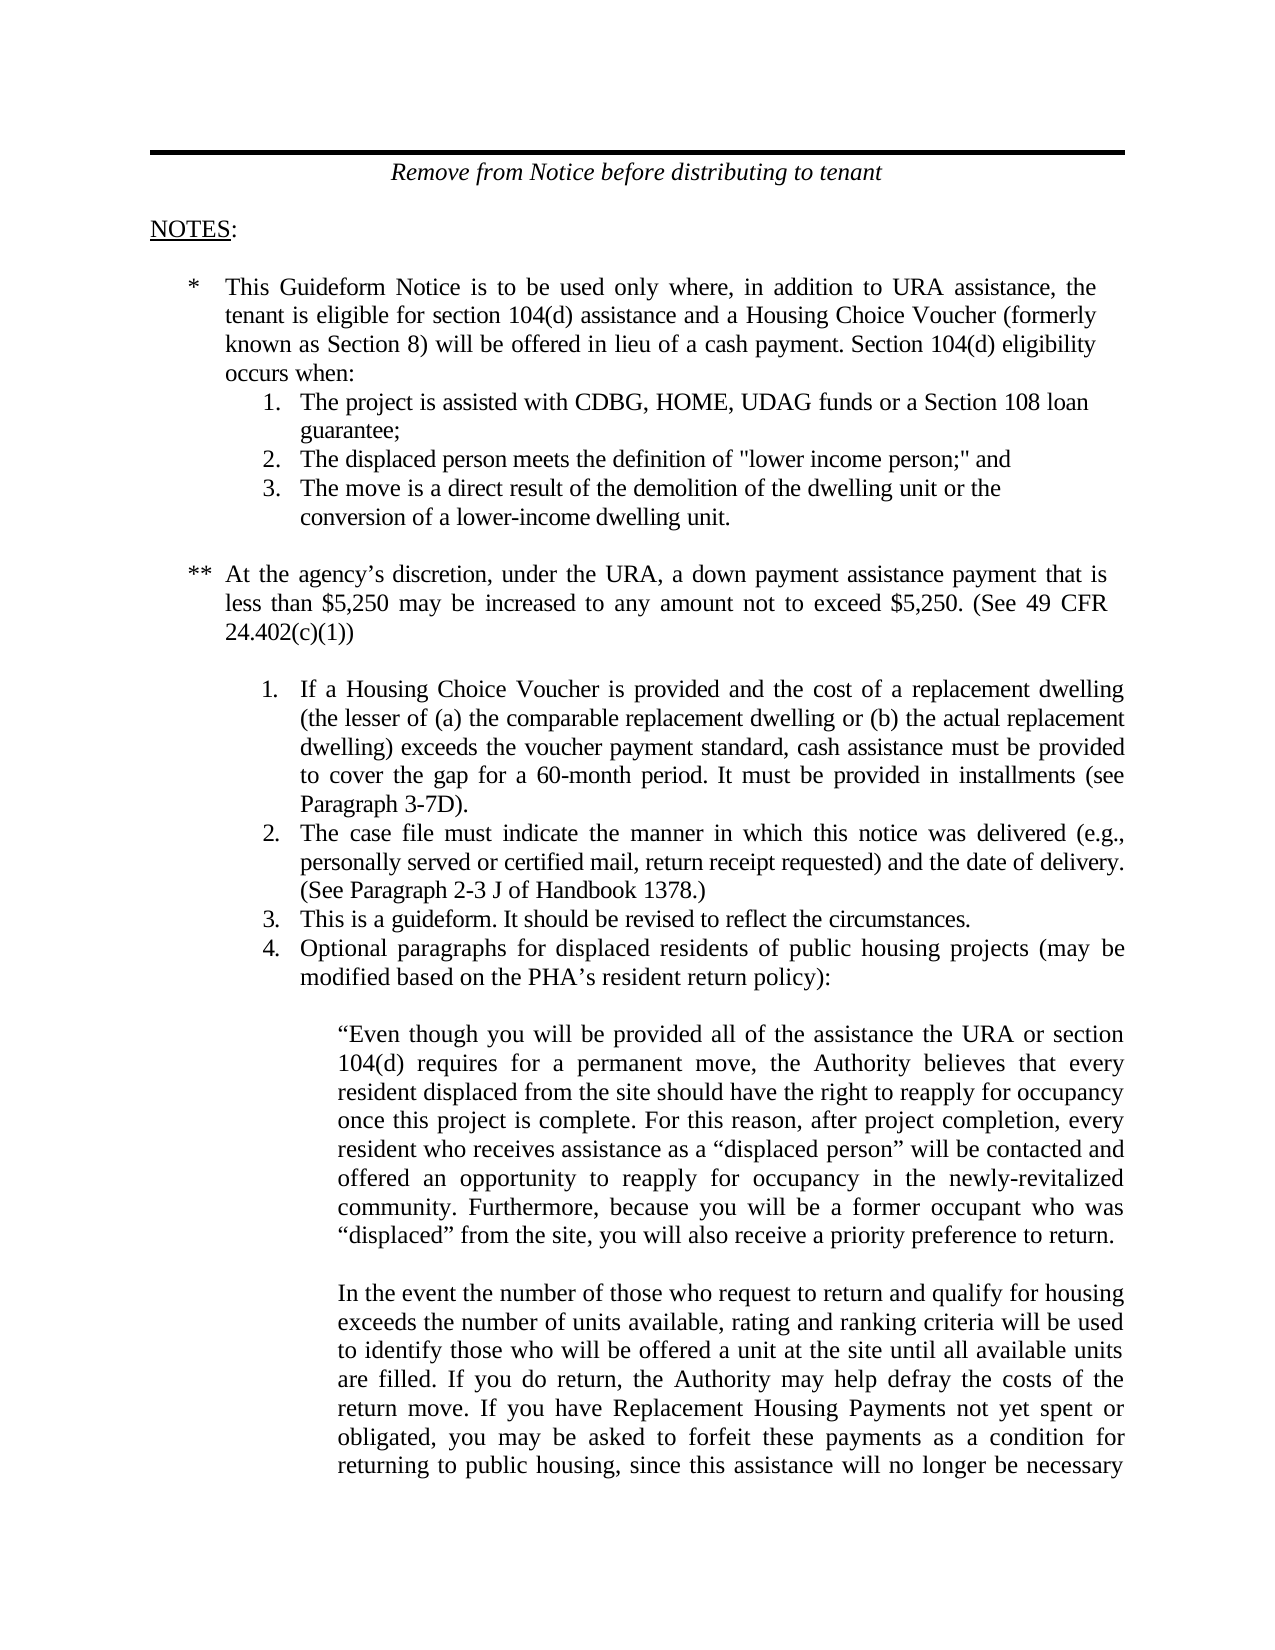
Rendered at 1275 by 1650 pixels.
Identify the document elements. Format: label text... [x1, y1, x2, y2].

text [337, 1278, 1125, 1479]
list The displaced person meets the definition of "lower income person;" and [262, 444, 1125, 473]
text “Even though you will be provided all of the assistance the URA or section 104(d) requires for a permanent move, the Authority believes that every resident displaced from the site should have the right to reapply for occupancy once this project is complete. For this reason, after project completion, every resident who receives assistance as a “displaced person” will be contacted and offered an opportunity to reapply for occupancy in the newly-revitalized community. Furthermore, because you will be a former occupant who was “displaced” from the site, you will also receive a priority preference to return. [337, 1019, 1125, 1249]
list The case file must indicate the manner in which this notice was delivered (e.g., personally served or certified mail, return receipt requested) and the date of delivery. (See Paragraph 2-3 J of Handbook 1378.) [262, 818, 1125, 904]
text ** At the agency’s discretion, under the URA, a down payment assistance payment that is less than $5,250 may be increased to any amount not to exceed $5,250. (See 49 CFR 24.402(c)(1)) [187, 559, 1108, 646]
list This is a guideform. It should be revised to reflect the circumstances. [262, 904, 1125, 933]
list Optional paragraphs for displaced residents of public housing projects (may be modified based on the PHA’s resident return policy): [262, 933, 1125, 991]
list The project is assisted with CDBG, HOME, UDAG funds or a Section 108 loan guarantee; [262, 387, 1089, 444]
list The move is a direct result of the demolition of the dwelling unit or the conversion of a lower-income dwelling unit. [262, 473, 1002, 531]
text * This Guideform Notice is to be used only where, in addition to URA assistance, the tenant is eligible for section 104(d) assistance and a Housing Choice Voucher (formerly known as Section 8) will be offered in lieu of a cash payment. Section 104(d) eligibility occurs when: [187, 272, 1097, 387]
list If a Housing Choice Voucher is provided and the cost of a replacement dwelling (the lesser of (a) the comparable replacement dwelling or (b) the actual replacement dwelling) exceeds the voucher payment standard, cash assistance must be provided to cover the gap for a 60-month period. It must be provided in installments (see Paragraph 3-7D). [261, 674, 1125, 818]
text NOTES: [150, 214, 1125, 243]
text Remove from Notice before distributing to tenant [150, 155, 1125, 186]
